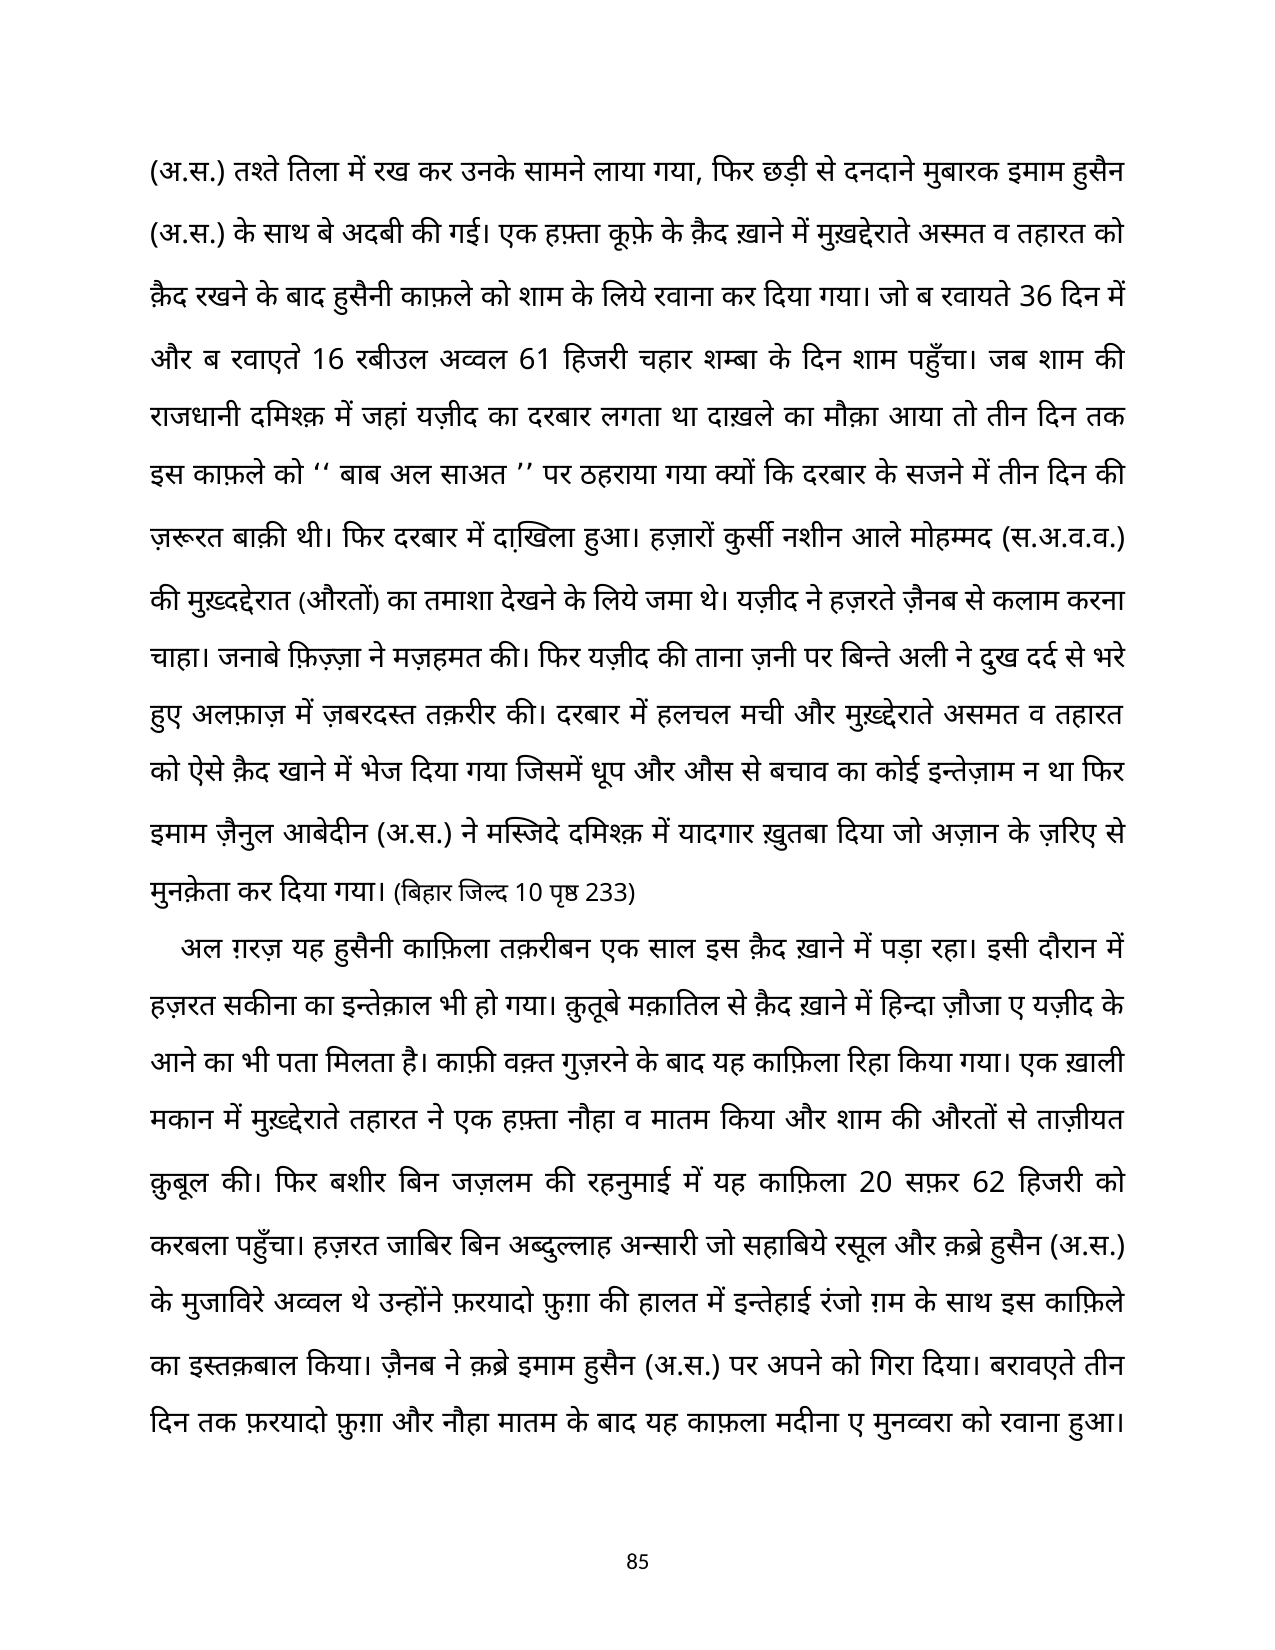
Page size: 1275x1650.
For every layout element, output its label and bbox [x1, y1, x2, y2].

text [150, 933, 1125, 1444]
text [150, 150, 1125, 913]
